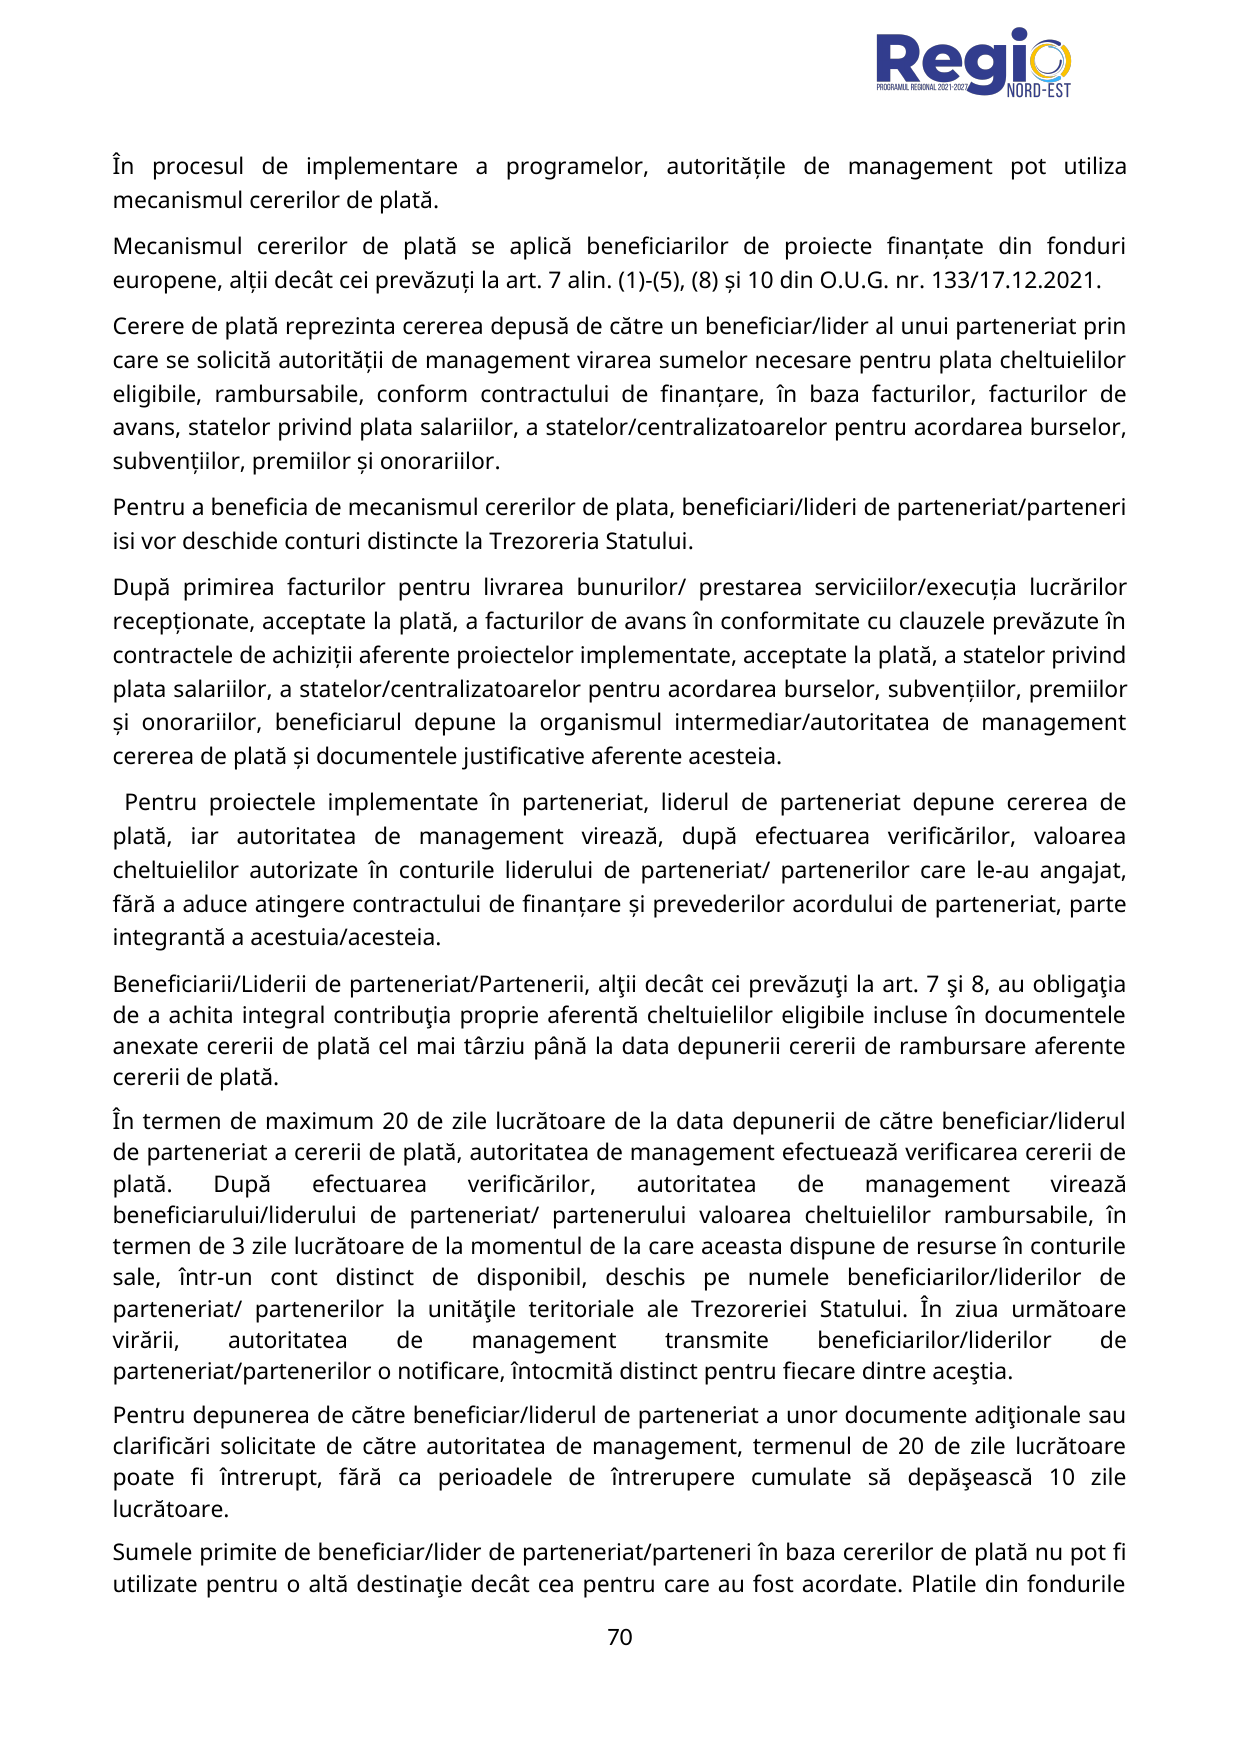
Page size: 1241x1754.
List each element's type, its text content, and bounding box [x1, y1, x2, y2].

text Pentru proiectele implementate în parteneriat, liderul de parteneriat depune cererea de plată, iar autoritatea de management virează, după efectuarea verificărilor, valoarea cheltuielilor autorizate în conturile liderului de parteneriat/ partenerilor care le-au angajat, fără a aduce atingere contractului de finanţare şi prevederilor acordului de parteneriat, parte integrantă a acestuia/acesteia. [112, 786, 1128, 952]
text Beneficiarii/Liderii de parteneriat/Partenerii, alţii decât cei prevăzuţi la art. 7 şi 8, au obligaţia de a achita integral contribuţia proprie aferentă cheltuielilor eligibile incluse în documentele anexate cererii de plată cel mai târziu până la data depunerii cererii de rambursare aferente cererii de plată. [112, 967, 1128, 1092]
text Pentru depunerea de către beneficiar/liderul de parteneriat a unor documente adiţionale sau clarificări solicitate de către autoritatea de management, termenul de 20 de zile lucrătoare poate fi întrerupt, fără ca perioadele de întrerupere cumulate să depăşească 10 zile lucrătoare. [112, 1399, 1128, 1524]
text În termen de maximum 20 de zile lucrătoare de la data depunerii de către beneficiar/liderul de parteneriat a cererii de plată, autoritatea de management efectuează verificarea cererii de plată. După efectuarea verificărilor, autoritatea de management virează beneficiarului/liderului de parteneriat/ partenerului valoarea cheltuielilor rambursabile, în termen de 3 zile lucrătoare de la momentul de la care aceasta dispune de resurse în conturile sale, într-un cont distinct de disponibil, deschis pe numele beneficiarilor/liderilor de parteneriat/ partenerilor la unităţile teritoriale ale Trezoreriei Statului. În ziua următoare virării, autoritatea de management transmite beneficiarilor/liderilor de parteneriat/partenerilor o notificare, întocmită distinct pentru fiecare dintre aceştia. [112, 1105, 1128, 1386]
text După primirea facturilor pentru livrarea bunurilor/ prestarea serviciilor/execuţia lucrărilor recepţionate, acceptate la plată, a facturilor de avans în conformitate cu clauzele prevăzute în contractele de achiziţii aferente proiectelor implementate, acceptate la plată, a statelor privind plata salariilor, a statelor/centralizatoarelor pentru acordarea burselor, subvenţiilor, premiilor şi onorariilor, beneficiarul depune la organismul intermediar/autoritatea de management cererea de plată şi documentele justificative aferente acesteia. [112, 571, 1128, 771]
text În procesul de implementare a programelor, autorităţile de management pot utiliza mecanismul cererilor de plată. [112, 150, 1128, 215]
text Cerere de plată reprezinta cererea depusă de către un beneficiar/lider al unui parteneriat prin care se solicită autorității de management virarea sumelor necesare pentru plata cheltuielilor eligibile, rambursabile, conform contractului de finanțare, în baza facturilor, facturilor de avans, statelor privind plata salariilor, a statelor/centralizatoarelor pentru acordarea burselor, subvențiilor, premiilor și onorariilor. [112, 310, 1128, 476]
text Mecanismul cererilor de plată se aplică beneficiarilor de proiecte finanțate din fonduri europene, alţii decât cei prevăzuţi la art. 7 alin. (1)-(5), (8) şi 10 din O.U.G. nr. 133/17.12.2021. [112, 230, 1128, 295]
picture [873, 22, 1076, 101]
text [112, 1536, 1128, 1599]
text Pentru a beneficia de mecanismul cererilor de plata, beneficiari/lideri de parteneriat/parteneri isi vor deschide conturi distincte la Trezoreria Statului. [112, 491, 1128, 556]
